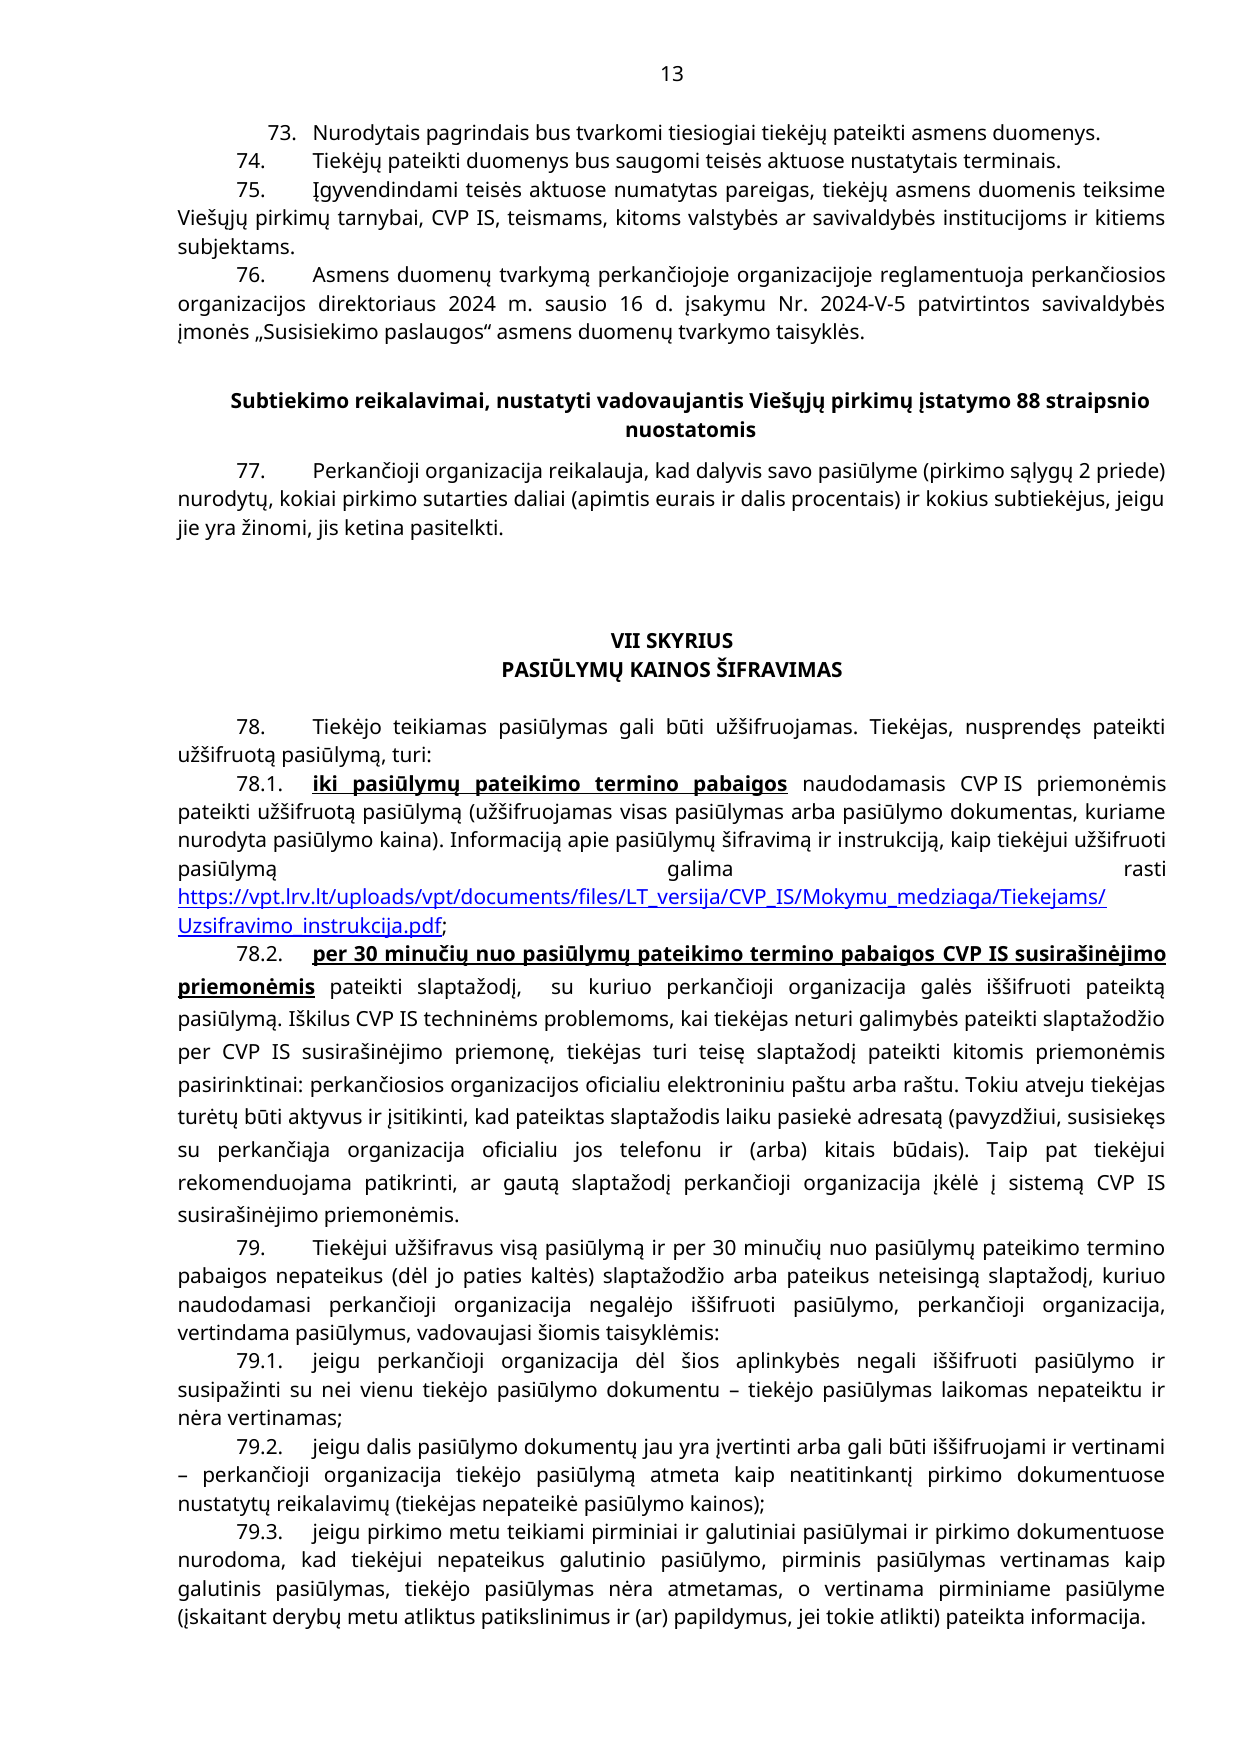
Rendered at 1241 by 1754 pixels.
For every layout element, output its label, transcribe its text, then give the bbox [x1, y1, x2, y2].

list Įgyvendindami teisės aktuose numatytas pareigas, tiekėjų asmens duomenis teiksime Viešųjų pirkimų tarnybai, CVP IS, teismams, kitoms valstybės ar savivaldybės institucijoms ir kitiems subjektams. [177, 175, 1167, 260]
list jeigu dalis pasiūlymo dokumentų jau yra įvertinti arba gali būti iššifruojami ir vertinami – perkančioji organizacija tiekėjo pasiūlymą atmeta kaip neatitinkantį pirkimo dokumentuose nustatytų reikalavimų (tiekėjas nepateikė pasiūlymo kainos); [177, 1432, 1167, 1517]
text PASIŪLYMŲ KAINOS ŠIFRAVIMAS [177, 655, 1167, 683]
list Tiekėjo teikiamas pasiūlymas gali būti užšifruojamas. Tiekėjas, nusprendęs pateikti užšifruotą pasiūlymą, turi: [177, 712, 1167, 769]
list Nurodytais pagrindais bus tvarkomi tiesiogiai tiekėjų pateikti asmens duomenys. [252, 118, 1167, 147]
list Perkančioji organizacija reikalauja, kad dalyvis savo pasiūlyme (pirkimo sąlygų 2 priede) nurodytų, kokiai pirkimo sutarties daliai (apimtis eurais ir dalis procentais) ir kokius subtiekėjus, jeigu jie yra žinomi, jis ketina pasitelkti. [177, 456, 1167, 541]
list Tiekėjų pateikti duomenys bus saugomi teisės aktuose nustatytais terminais. [177, 147, 1167, 175]
text VII SKYRIUS [177, 627, 1167, 655]
list jeigu perkančioji organizacija dėl šios aplinkybės negali iššifruoti pasiūlymo ir susipažinti su nei vienu tiekėjo pasiūlymo dokumentu – tiekėjo pasiūlymas laikomas nepateiktu ir nėra vertinamas; [177, 1347, 1167, 1432]
list iki pasiūlymų pateikimo termino pabaigos naudodamasis CVP IS priemonėmis pateikti užšifruotą pasiūlymą (užšifruojamas visas pasiūlymas arba pasiūlymo dokumentas, kuriame nurodyta pasiūlymo kaina). Informaciją apie pasiūlymų šifravimą ir instrukciją, kaip tiekėjui užšifruoti pasiūlymą galima rasti https://vpt.lrv.lt/uploads/vpt/documents/files/LT_versija/CVP_IS/Mokymu_medziaga/Tiekejams/Uzsifravimo_instrukcija.pdf; [177, 769, 1167, 939]
list per 30 minučių nuo pasiūlymų pateikimo termino pabaigos CVP IS susirašinėjimo priemonėmis pateikti slaptažodį, su kuriuo perkančioji organizacija galės iššifruoti pateiktą pasiūlymą. Iškilus CVP IS techninėms problemoms, kai tiekėjas neturi galimybės pateikti slaptažodžio per CVP IS susirašinėjimo priemonę, tiekėjas turi teisę slaptažodį pateikti kitomis priemonėmis pasirinktinai: perkančiosios organizacijos oficialiu elektroniniu paštu arba raštu. Tokiu atveju tiekėjas turėtų būti aktyvus ir įsitikinti, kad pateiktas slaptažodis laiku pasiekė adresatą (pavyzdžiui, susisiekęs su perkančiąja organizacija oficialiu jos telefonu ir (arba) kitais būdais). Taip pat tiekėjui rekomenduojama patikrinti, ar gautą slaptažodį perkančioji organizacija įkėlė į sistemą CVP IS susirašinėjimo priemonėmis. [177, 939, 1167, 1229]
list Tiekėjui užšifravus visą pasiūlymą ir per 30 minučių nuo pasiūlymų pateikimo termino pabaigos nepateikus (dėl jo paties kaltės) slaptažodžio arba pateikus neteisingą slaptažodį, kuriuo naudodamasi perkančioji organizacija negalėjo iššifruoti pasiūlymo, perkančioji organizacija, vertindama pasiūlymus, vadovaujasi šiomis taisyklėmis: [177, 1233, 1167, 1347]
text Subtiekimo reikalavimai, nustatyti vadovaujantis Viešųjų pirkimų įstatymo 88 straipsnio nuostatomis [214, 387, 1167, 443]
list jeigu pirkimo metu teikiami pirminiai ir galutiniai pasiūlymai ir pirkimo dokumentuose nurodoma, kad tiekėjui nepateikus galutinio pasiūlymo, pirminis pasiūlymas vertinamas kaip galutinis pasiūlymas, tiekėjo pasiūlymas nėra atmetamas, o vertinama pirminiame pasiūlyme (įskaitant derybų metu atliktus patikslinimus ir (ar) papildymus, jei tokie atlikti) pateikta informacija. [177, 1517, 1167, 1631]
list Asmens duomenų tvarkymą perkančiojoje organizacijoje reglamentuoja perkančiosios organizacijos direktoriaus 2024 m. sausio 16 d. įsakymu Nr. 2024-V-5 patvirtintos savivaldybės įmonės „Susisiekimo paslaugos“ asmens duomenų tvarkymo taisyklės. [177, 260, 1167, 346]
